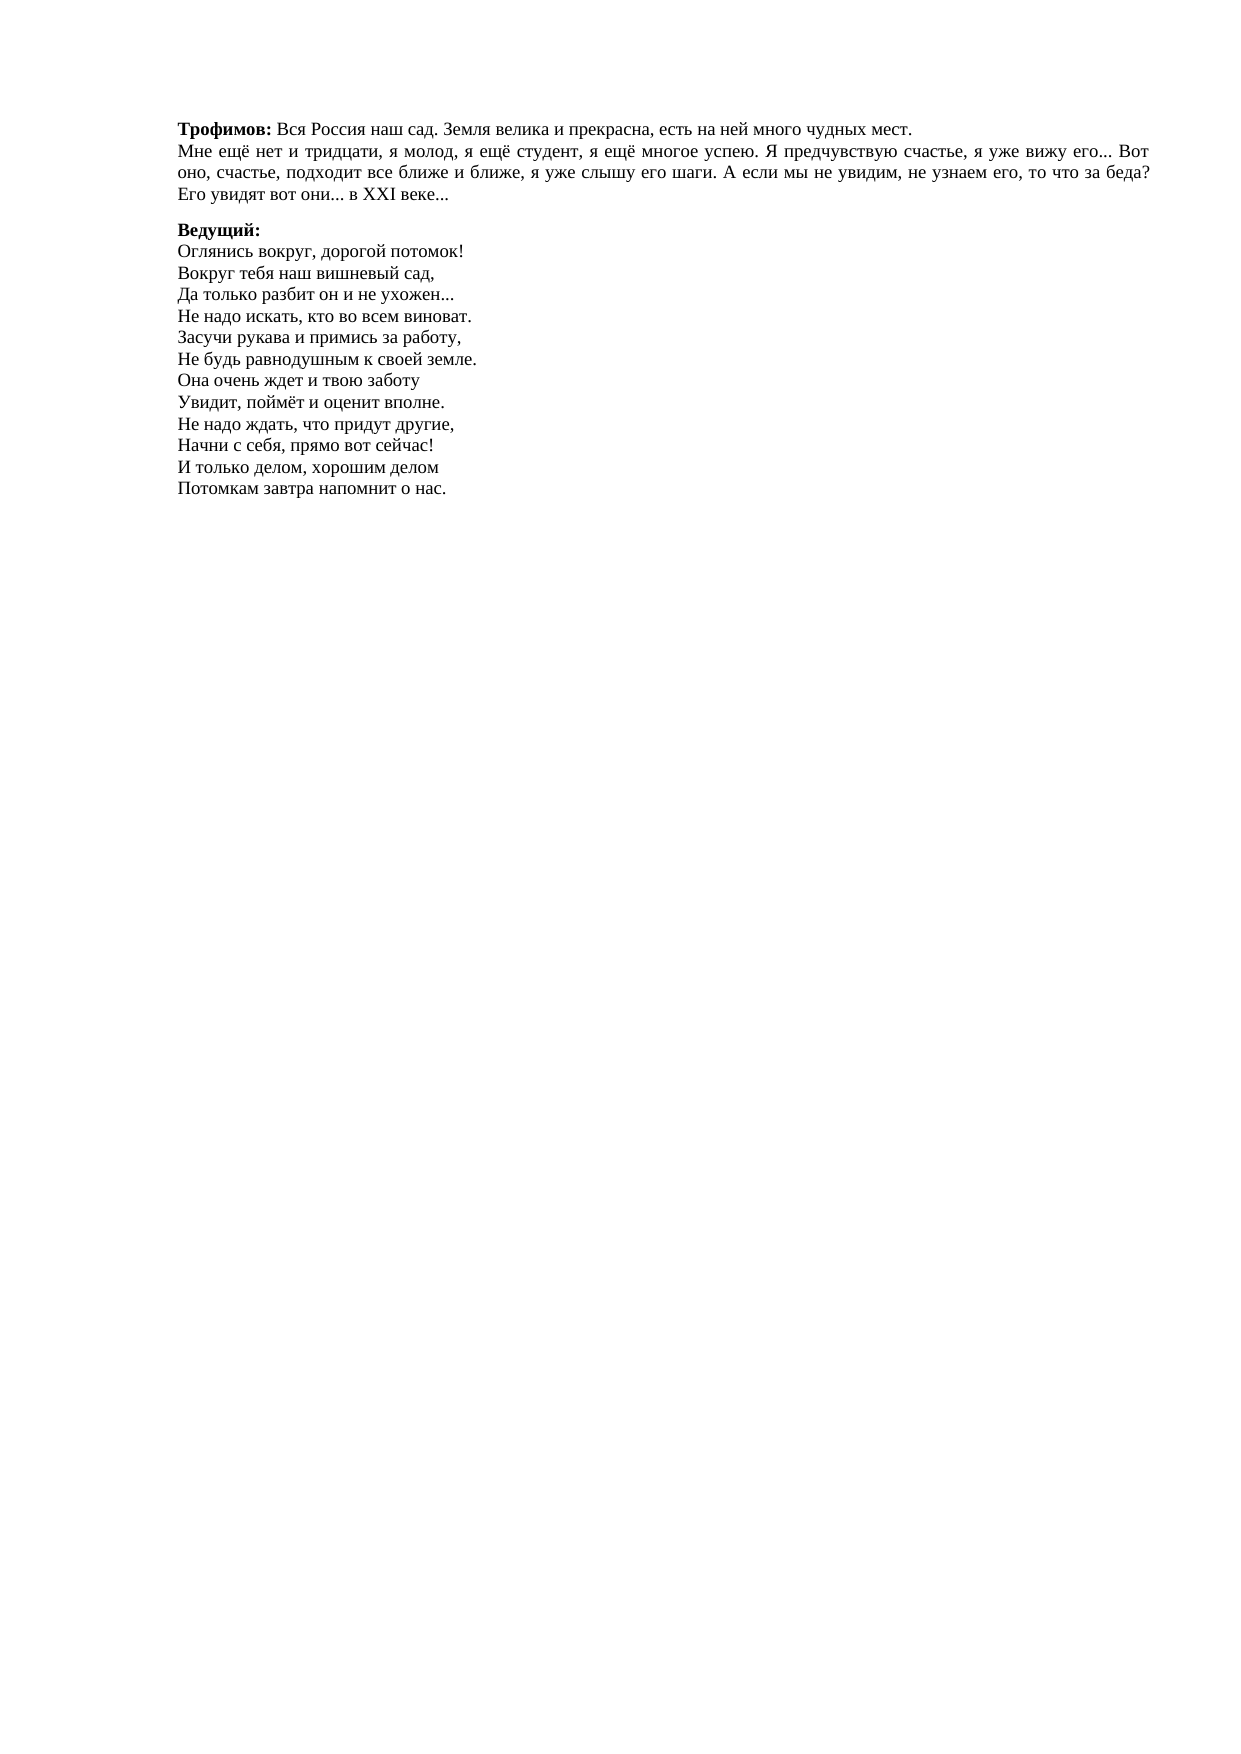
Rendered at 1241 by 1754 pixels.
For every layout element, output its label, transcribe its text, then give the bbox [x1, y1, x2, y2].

text Трофимов: Вся Россия наш сад. Земля велика и прекрасна, есть на ней много чудных мест. [177, 118, 1152, 140]
text Засучи рукава и примись за работу, Не будь равнодушным к своей земле. Она очень ждет и твою заботу Увидит, поймёт и оценит вполне. [177, 326, 1152, 412]
text Не надо ждать, что придут другие, Начни с себя, прямо вот сейчас! И только делом, хорошим делом Потомкам завтра напомнит о нас. [177, 412, 1152, 499]
text Мне ещё нет и тридцати, я молод, я ещё студент, я ещё многое успею. Я предчувствую счастье, я уже вижу его... Вот оно, счастье, подходит все ближе и ближе, я уже слышу его шаги. А если мы не увидим, не узнаем его, то что за беда? Его увидят вот они... в XXI веке... [177, 140, 1152, 204]
text Ведущий: [177, 218, 1152, 240]
text Оглянись вокруг, дорогой потомок! Вокруг тебя наш вишневый сад, Да только разбит он и не ухожен... Не надо искать, кто во всем виноват. [177, 240, 1152, 326]
